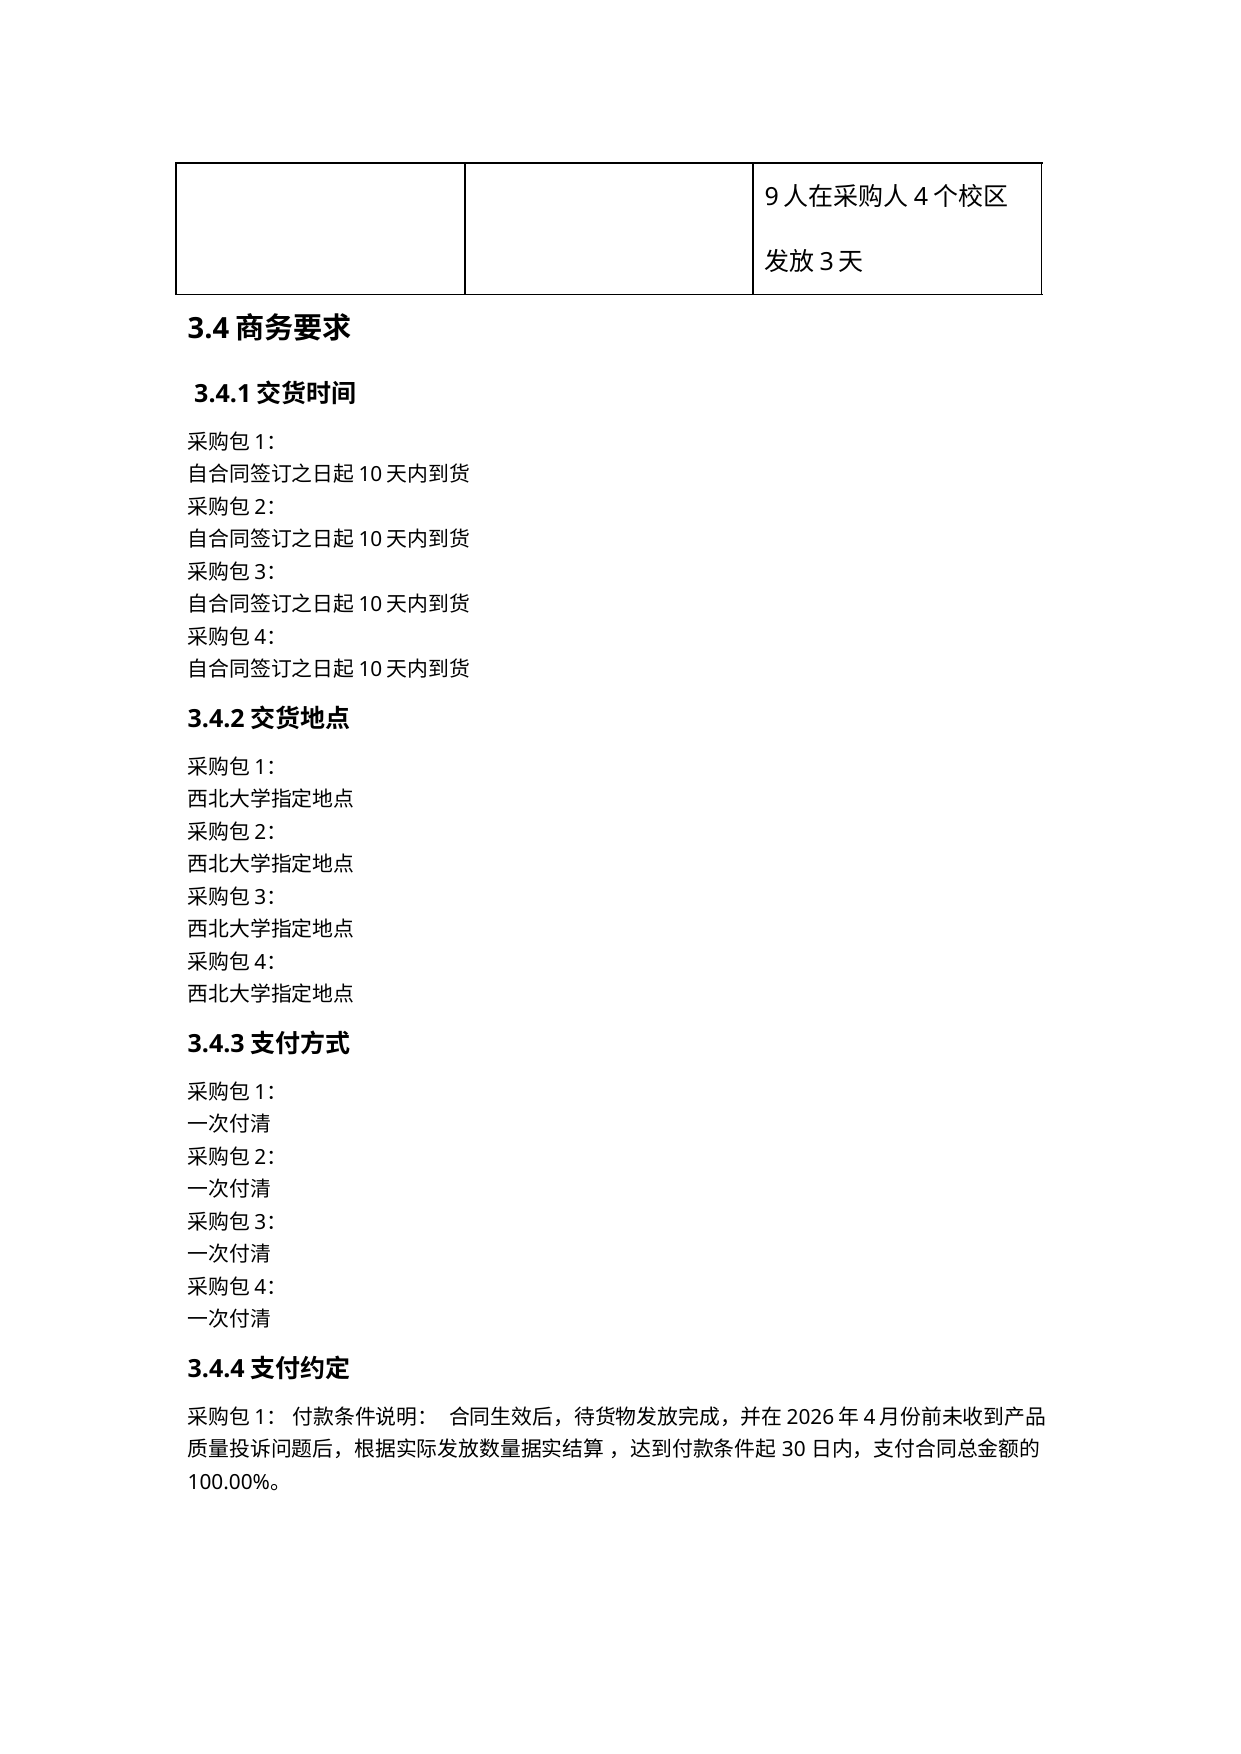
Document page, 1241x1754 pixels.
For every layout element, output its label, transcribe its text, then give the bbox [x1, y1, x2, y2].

text 采购包1： 付款条件说明： 合同生效后，待货物发放完成，并在2026年4月份前未收到产品质量投诉问题后，根据实际发放数量据实结算 ，达到付款条件起 30 日内，支付合同总金额的 100.00%。 [187, 1400, 1053, 1498]
text 自合同签订之日起10天内到货 [187, 588, 1053, 620]
text 3.4.4支付约定 [187, 1335, 1053, 1400]
text 采购包1： [187, 750, 1053, 783]
text 采购包4： [187, 1270, 1053, 1303]
text 西北大学指定地点 [187, 783, 1053, 815]
text 西北大学指定地点 [187, 913, 1053, 945]
text 自合同签订之日起10天内到货 [187, 458, 1053, 490]
text 3.4商务要求 [187, 295, 1053, 360]
text 3.4.2交货地点 [187, 685, 1053, 750]
text 一次付清 [187, 1108, 1053, 1140]
text 3.4.1交货时间 [187, 360, 1053, 425]
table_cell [754, 164, 1041, 293]
text 采购包4： [187, 620, 1053, 653]
text 西北大学指定地点 [187, 978, 1053, 1010]
text 3.4.3支付方式 [187, 1010, 1053, 1075]
text 采购包3： [187, 555, 1053, 588]
text 自合同签订之日起10天内到货 [187, 523, 1053, 555]
text 西北大学指定地点 [187, 848, 1053, 880]
text 一次付清 [187, 1173, 1053, 1205]
text 采购包2： [187, 1140, 1053, 1173]
text 采购包1： [187, 1075, 1053, 1108]
table_cell [466, 164, 752, 293]
text 一次付清 [187, 1303, 1053, 1335]
text 采购包2： [187, 490, 1053, 523]
table_cell 7 [177, 164, 464, 293]
text 一次付清 [187, 1238, 1053, 1270]
text 采购包3： [187, 880, 1053, 913]
text 采购包4： [187, 945, 1053, 978]
text 采购包3： [187, 1205, 1053, 1238]
text 自合同签订之日起10天内到货 [187, 653, 1053, 685]
text 采购包2： [187, 815, 1053, 848]
text 采购包1： [187, 425, 1053, 458]
